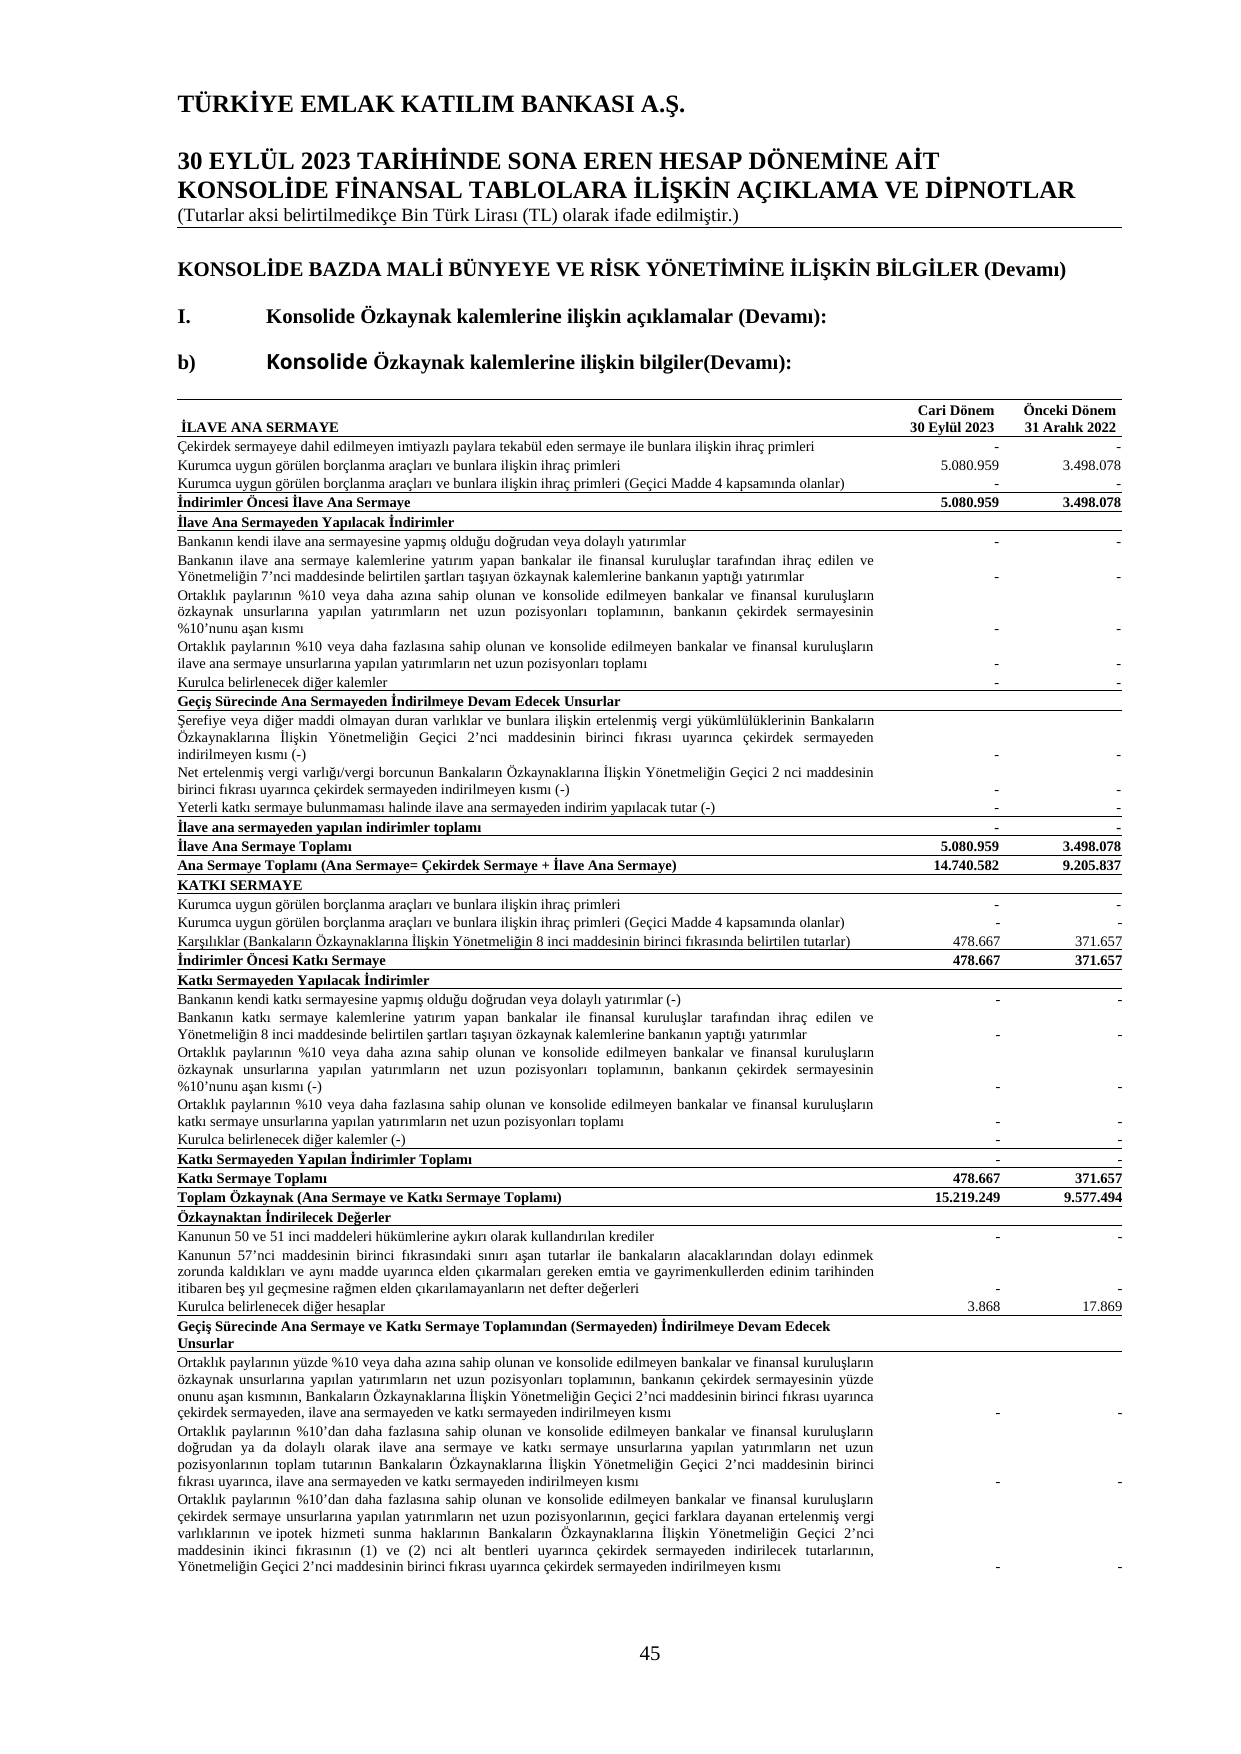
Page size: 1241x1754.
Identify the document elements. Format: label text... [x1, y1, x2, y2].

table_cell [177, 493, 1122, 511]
list Konsolide Özkaynak kalemlerine ilişkin açıklamalar (Devamı): [177, 305, 1122, 329]
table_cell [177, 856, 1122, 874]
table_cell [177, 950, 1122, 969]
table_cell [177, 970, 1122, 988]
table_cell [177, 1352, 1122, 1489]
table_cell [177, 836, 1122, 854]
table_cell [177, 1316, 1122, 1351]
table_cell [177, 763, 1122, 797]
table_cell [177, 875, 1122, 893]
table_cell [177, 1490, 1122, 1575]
subtitle Konsolide Özkaynak kalemlerine ilişkin bilgiler(Devamı): [177, 347, 1122, 375]
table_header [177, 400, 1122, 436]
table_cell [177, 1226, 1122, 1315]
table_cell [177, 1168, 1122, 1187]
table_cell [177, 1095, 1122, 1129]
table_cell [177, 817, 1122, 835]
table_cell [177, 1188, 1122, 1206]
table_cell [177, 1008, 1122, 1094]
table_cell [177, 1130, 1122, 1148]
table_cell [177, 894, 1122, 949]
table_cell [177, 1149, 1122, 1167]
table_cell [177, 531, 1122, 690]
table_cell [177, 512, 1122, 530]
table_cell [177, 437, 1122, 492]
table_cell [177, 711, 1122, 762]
text KONSOLİDE BAZDA MALİ BÜNYEYE VE RİSK YÖNETİMİNE İLİŞKİN BİLGİLER (Devamı) [177, 257, 1122, 281]
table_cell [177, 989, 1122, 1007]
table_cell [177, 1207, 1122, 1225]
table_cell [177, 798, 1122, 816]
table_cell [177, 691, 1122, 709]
